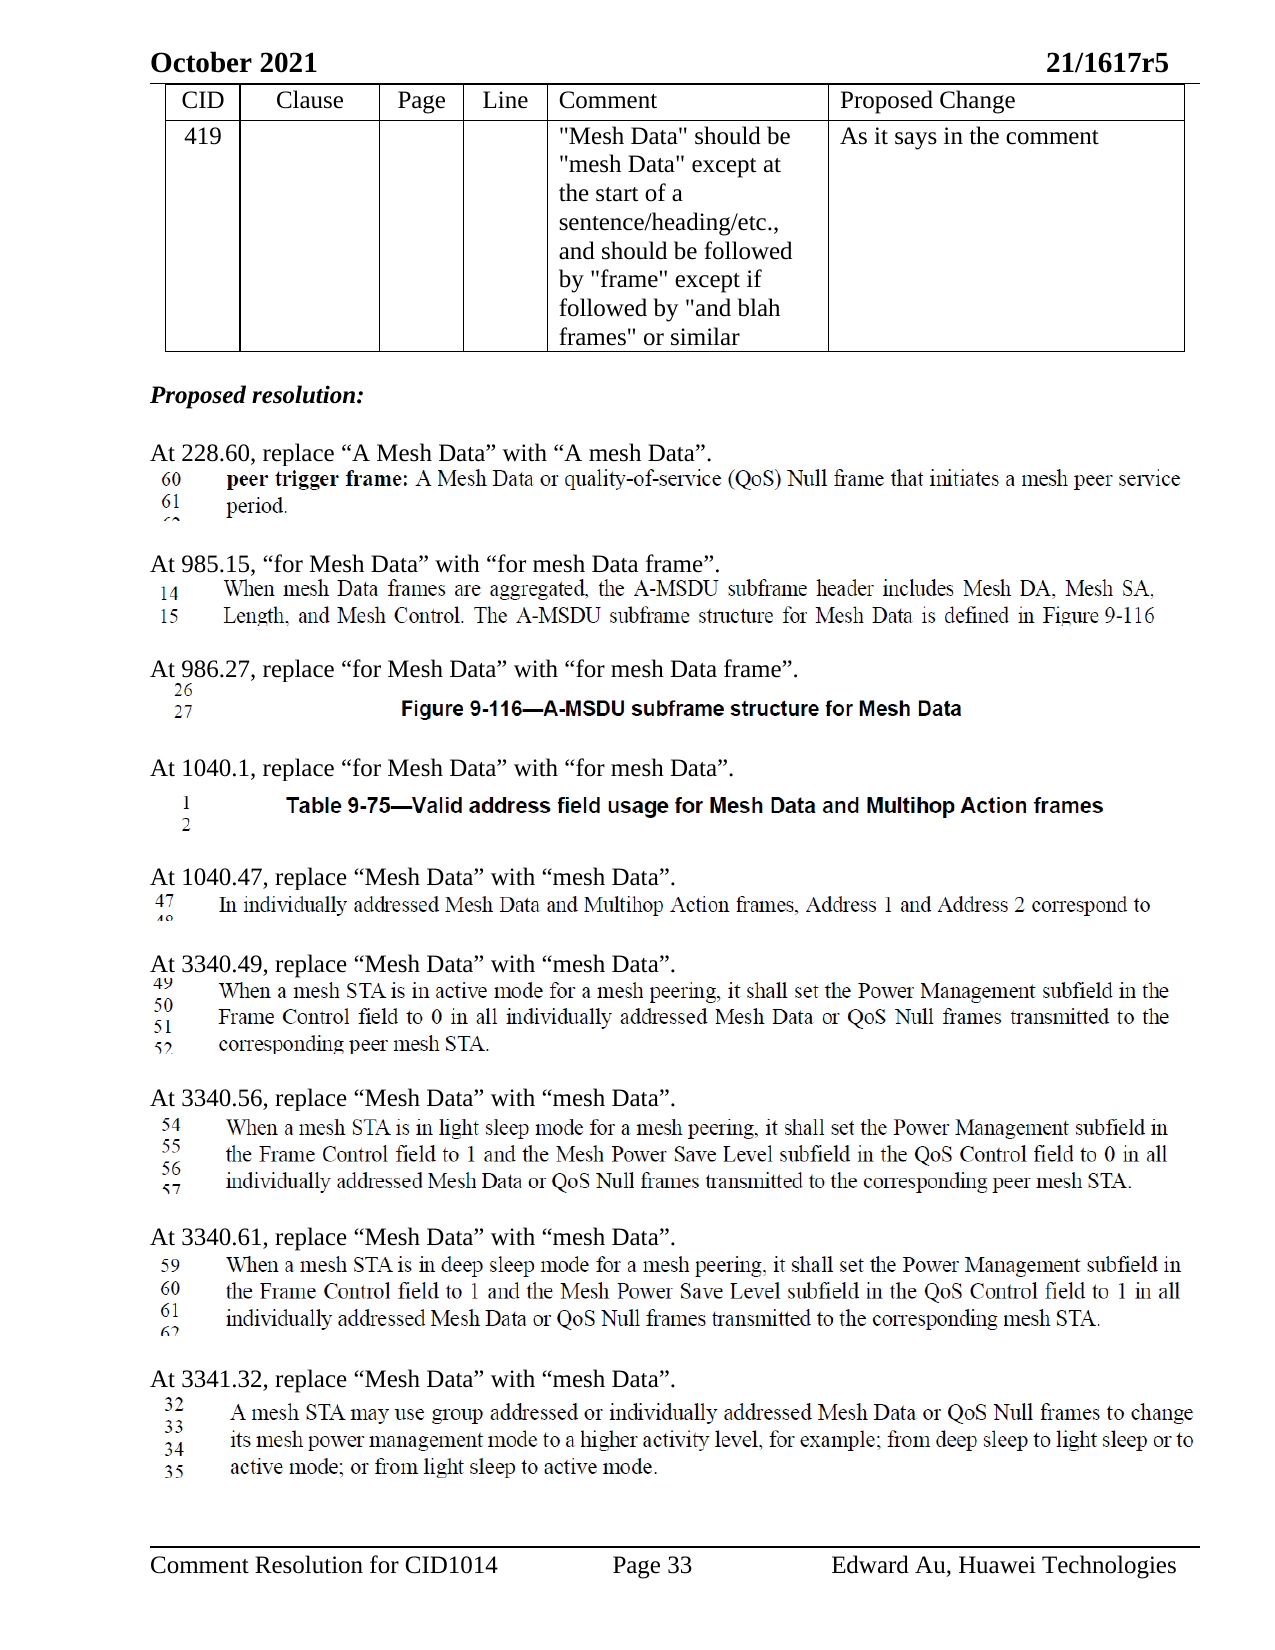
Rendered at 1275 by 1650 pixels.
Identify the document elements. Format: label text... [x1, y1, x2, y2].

text At 228.60, replace “A Mesh Data” with “A mesh Data”. [150, 438, 1200, 466]
table_header Clause [241, 85, 379, 120]
text At 3341.32, replace “Mesh Data” with “mesh Data”. [150, 1364, 1200, 1393]
table_cell [241, 121, 379, 351]
table_cell As it says in the comment [829, 121, 1184, 351]
text At 986.27, replace “for Mesh Data” with “for mesh Data frame”. [150, 654, 1200, 682]
text At 3340.49, replace “Mesh Data” with “mesh Data”. [150, 949, 1200, 978]
text At 1040.1, replace “for Mesh Data” with “for mesh Data”. [150, 753, 1200, 781]
text At 3340.56, replace “Mesh Data” with “mesh Data”. [150, 1083, 1200, 1111]
table_header Line [464, 85, 547, 120]
table_cell 419 [166, 121, 239, 351]
table_cell [380, 121, 463, 351]
table_header Proposed Change [829, 85, 1184, 120]
table_header Page [380, 85, 463, 120]
text At 985.15, “for Mesh Data” with “for mesh Data frame”. [150, 549, 1200, 577]
table_cell "Mesh Data" should be "mesh Data" except at the start of a sentence/heading/etc., and should be followed by "frame" except if followed by "and blah frames" or similar [548, 121, 828, 351]
text Proposed resolution: [150, 381, 1200, 409]
text At 1040.47, replace “Mesh Data” with “mesh Data”. [150, 862, 1200, 890]
table_header Comment [548, 85, 828, 120]
table_cell [464, 121, 547, 351]
text At 3340.61, replace “Mesh Data” with “mesh Data”. [150, 1222, 1200, 1251]
table_header CID [166, 85, 239, 120]
